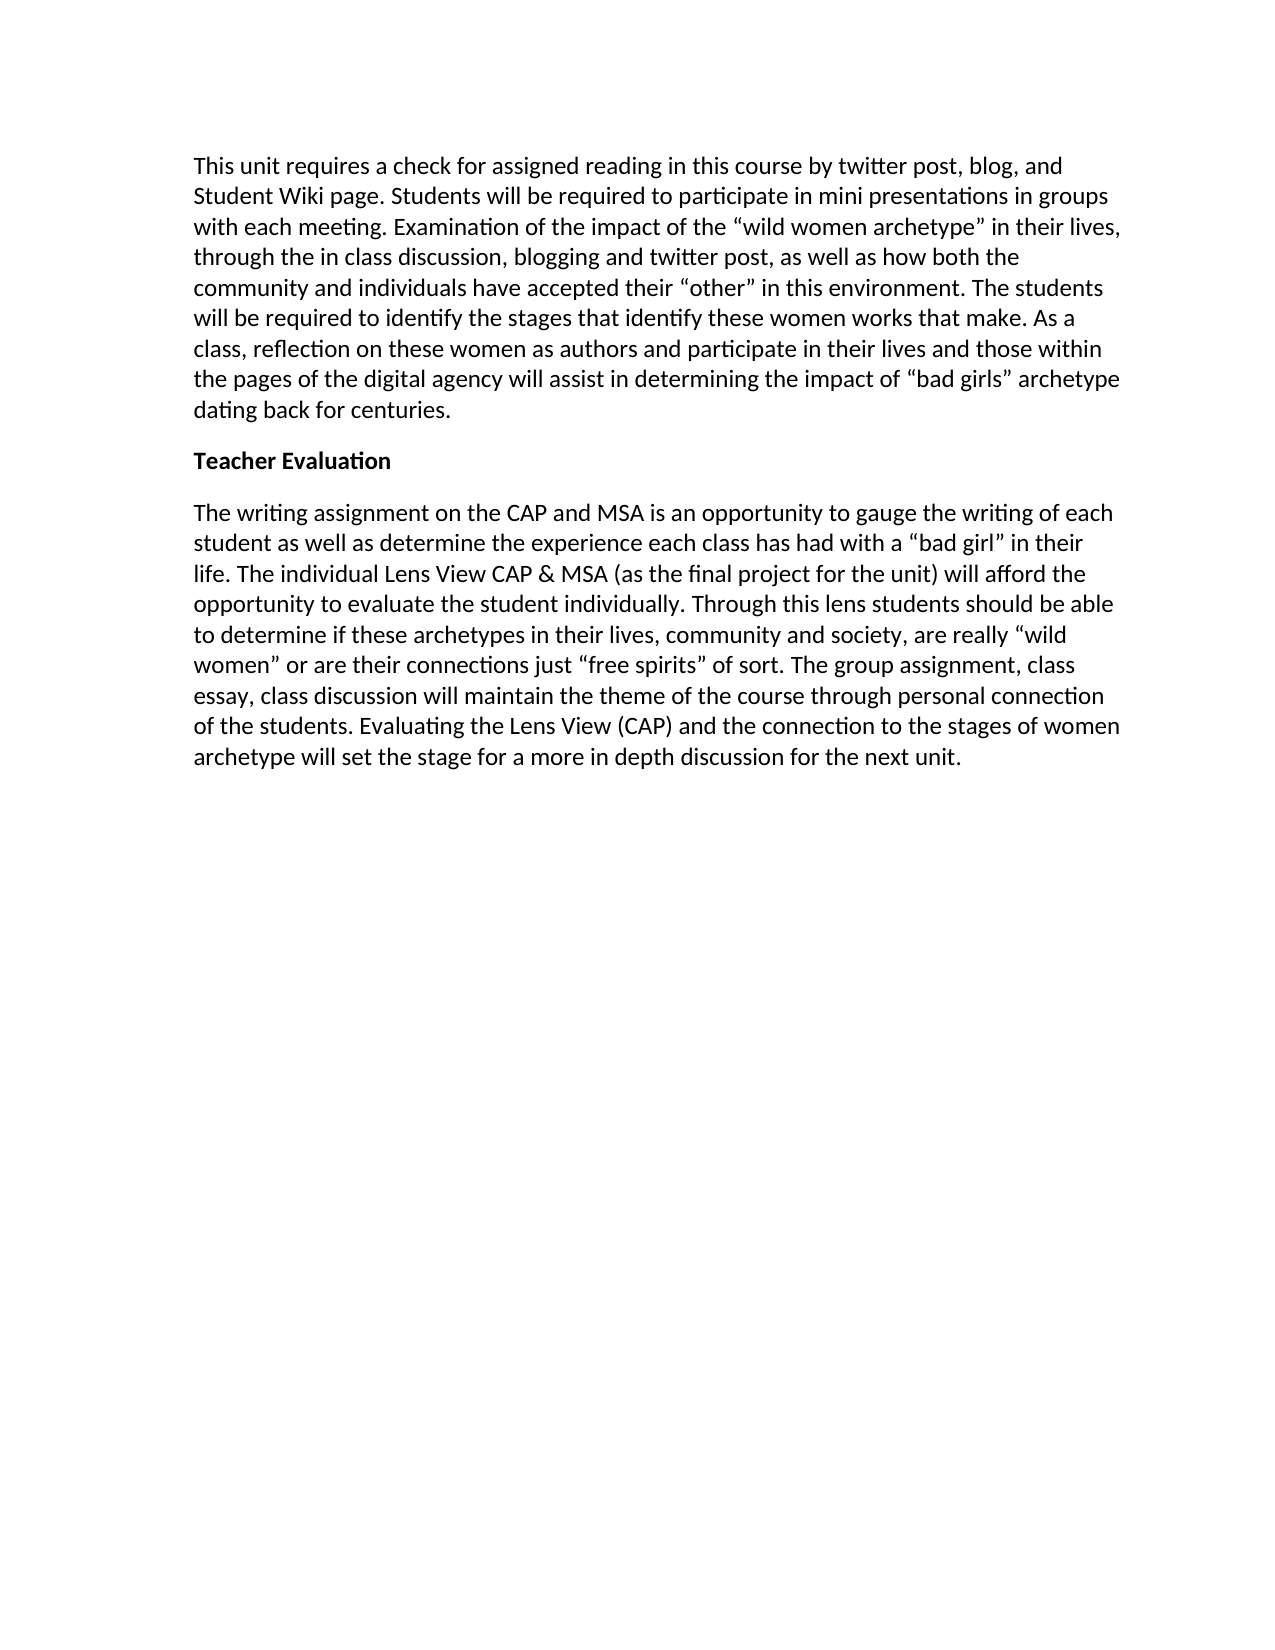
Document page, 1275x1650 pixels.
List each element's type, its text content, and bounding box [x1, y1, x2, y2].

text This unit requires a check for assigned reading in this course by twitter post, blog, and Student Wiki page. Students will be required to participate in mini presentations in groups with each meeting. Examination of the impact of the “wild women archetype” in their lives, through the in class discussion, blogging and twitter post, as well as how both the community and individuals have accepted their “other” in this environment. The students will be required to identify the stages that identify these women works that make. As a class, reflection on these women as authors and participate in their lives and those within the pages of the digital agency will assist in determining the impact of “bad girls” archetype dating back for centuries. [193, 150, 1125, 425]
text Teacher Evaluation [193, 446, 1125, 476]
text The writing assignment on the CAP and MSA is an opportunity to gauge the writing of each student as well as determine the experience each class has had with a “bad girl” in their life. The individual Lens View CAP & MSA (as the final project for the unit) will afford the opportunity to evaluate the student individually. Through this lens students should be able to determine if these archetypes in their lives, community and society, are really “wild women” or are their connections just “free spirits” of sort. The group assignment, class essay, class discussion will maintain the theme of the course through personal connection of the students. Evaluating the Lens View (CAP) and the connection to the stages of women archetype will set the stage for a more in depth discussion for the next unit. [193, 497, 1125, 772]
